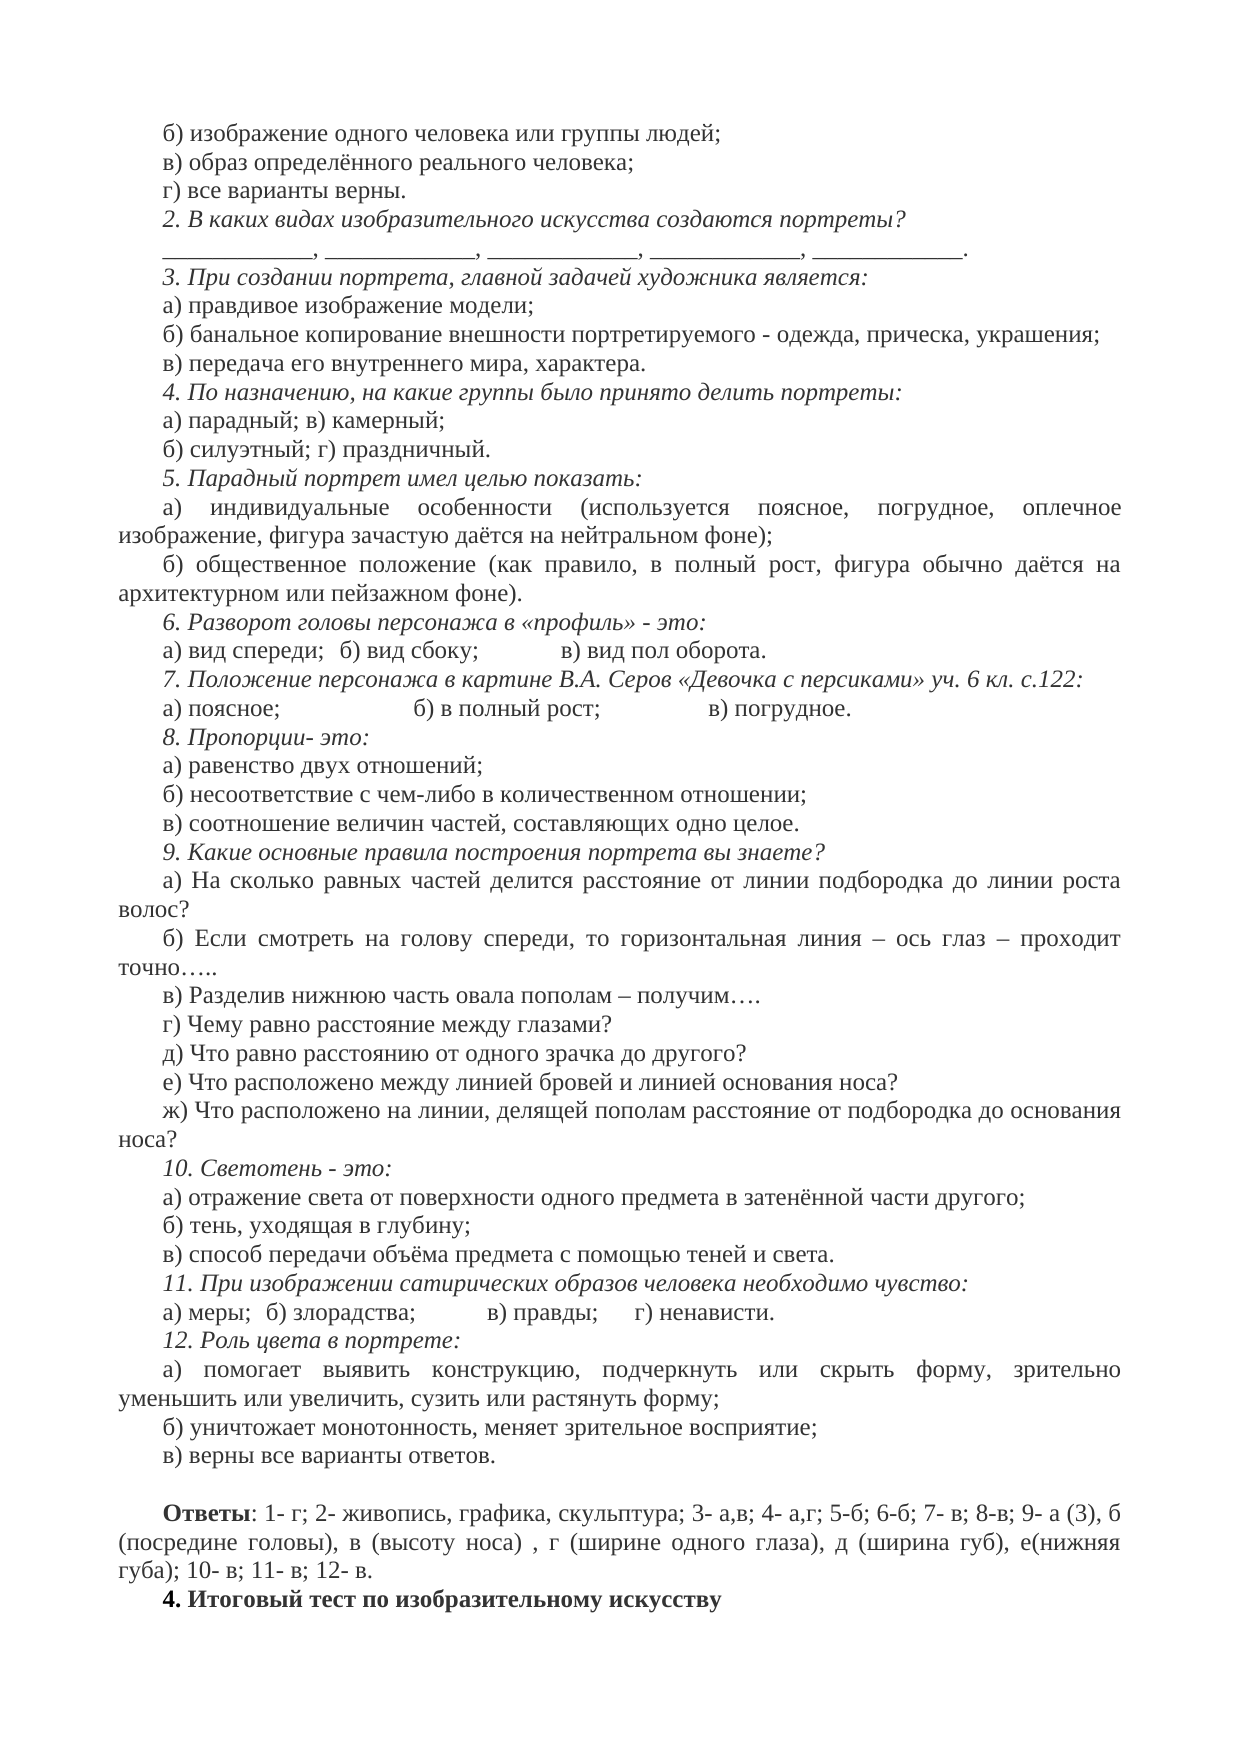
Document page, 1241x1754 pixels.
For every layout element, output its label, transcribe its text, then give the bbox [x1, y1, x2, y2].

text 4. Итоговый тест по изобразительному искусству [118, 1584, 1122, 1613]
text б) уничтожает монотонность, меняет зрительное восприятие; [118, 1412, 1122, 1441]
text 7. Положение персонажа в картине В.А. Серов «Девочка с персиками» уч. 6 кл. с.122: [118, 664, 1122, 693]
text б) тень, уходящая в глубину; [118, 1211, 1122, 1239]
text 4. По назначению, на какие группы было принято делить портреты: [118, 377, 1122, 406]
text в) соотношение величин частей, составляющих одно целое. [118, 808, 1122, 837]
text б) банальное копирование внешности портретируемого - одежда, прическа, украшения; [118, 319, 1122, 348]
text а) правдивое изображение модели; [118, 291, 1122, 319]
text 10. Светотень - это: [118, 1153, 1122, 1182]
text в) способ передачи объёма предмета с помощью теней и света. [118, 1239, 1122, 1268]
text 6. Разворот головы персонажа в «профиль» - это: [118, 607, 1122, 636]
text а) вид спереди; б) вид сбоку; в) вид пол оборота. [118, 636, 1122, 664]
text в) Разделив нижнюю часть овала пополам – получим…. [118, 981, 1122, 1009]
text в) передача его внутреннего мира, характера. [118, 348, 1122, 377]
text в) верны все варианты ответов. [118, 1441, 1122, 1469]
text а) отражение света от поверхности одного предмета в затенённой части другого; [118, 1182, 1122, 1211]
text в) образ определённого реального человека; [118, 147, 1122, 176]
text ж) Что расположено на линии, делящей пополам расстояние от подбородка до основания носа? [118, 1096, 1122, 1153]
text 3. При создании портрета, главной задачей художника является: [118, 262, 1122, 291]
text 11. При изображении сатирических образов человека необходимо чувство: [118, 1268, 1122, 1297]
text г) все варианты верны. [118, 176, 1122, 204]
text а) меры; б) злорадства; в) правды; г) ненависти. [118, 1297, 1122, 1326]
text б) Если смотреть на голову спереди, то горизонтальная линия – ось глаз – проходит точно….. [118, 923, 1122, 981]
text а) помогает выявить конструкцию, подчеркнуть или скрыть форму, зрительно уменьшить или увеличить, сузить или растянуть форму; [118, 1354, 1122, 1412]
text е) Что расположено между линией бровей и линией основания носа? [118, 1067, 1122, 1096]
text ____________, ____________, ____________, ____________, ____________. [118, 233, 1122, 262]
text д) Что равно расстоянию от одного зрачка до другого? [118, 1038, 1122, 1067]
text а) равенство двух отношений; [118, 751, 1122, 779]
text 8. Пропорции- это: [118, 722, 1122, 751]
text 9. Какие основные правила построения портрета вы знаете? [118, 837, 1122, 866]
text Ответы: 1- г; 2- живопись, графика, скульптура; 3- а,в; 4- а,г; 5-б; 6-б; 7- в; 8-в; 9- а (3), б (посредине головы), в (высоту носа) , г (ширине одного глаза), д (ширина губ), е(нижняя губа); 10- в; 11- в; 12- в. [118, 1498, 1122, 1584]
text б) силуэтный; г) праздничный. [118, 434, 1122, 463]
text а) На сколько равных частей делится расстояние от линии подбородка до линии роста волос? [118, 866, 1122, 923]
text б) общественное положение (как правило, в полный рост, фигура обычно даётся на архитектурном или пейзажном фоне). [118, 549, 1122, 607]
text 12. Роль цвета в портрете: [118, 1326, 1122, 1354]
text а) парадный; в) камерный; [118, 406, 1122, 434]
text б) изображение одного человека или группы людей; [118, 118, 1122, 147]
text 5. Парадный портрет имел целью показать: [118, 463, 1122, 492]
text б) несоответствие с чем-либо в количественном отношении; [118, 779, 1122, 808]
text г) Чему равно расстояние между глазами? [118, 1009, 1122, 1038]
text 2. В каких видах изобразительного искусства создаются портреты? [118, 204, 1122, 233]
text а) индивидуальные особенности (используется поясное, погрудное, оплечное изображение, фигура зачастую даётся на нейтральном фоне); [118, 492, 1122, 549]
text а) поясное; б) в полный рост; в) погрудное. [118, 693, 1122, 722]
